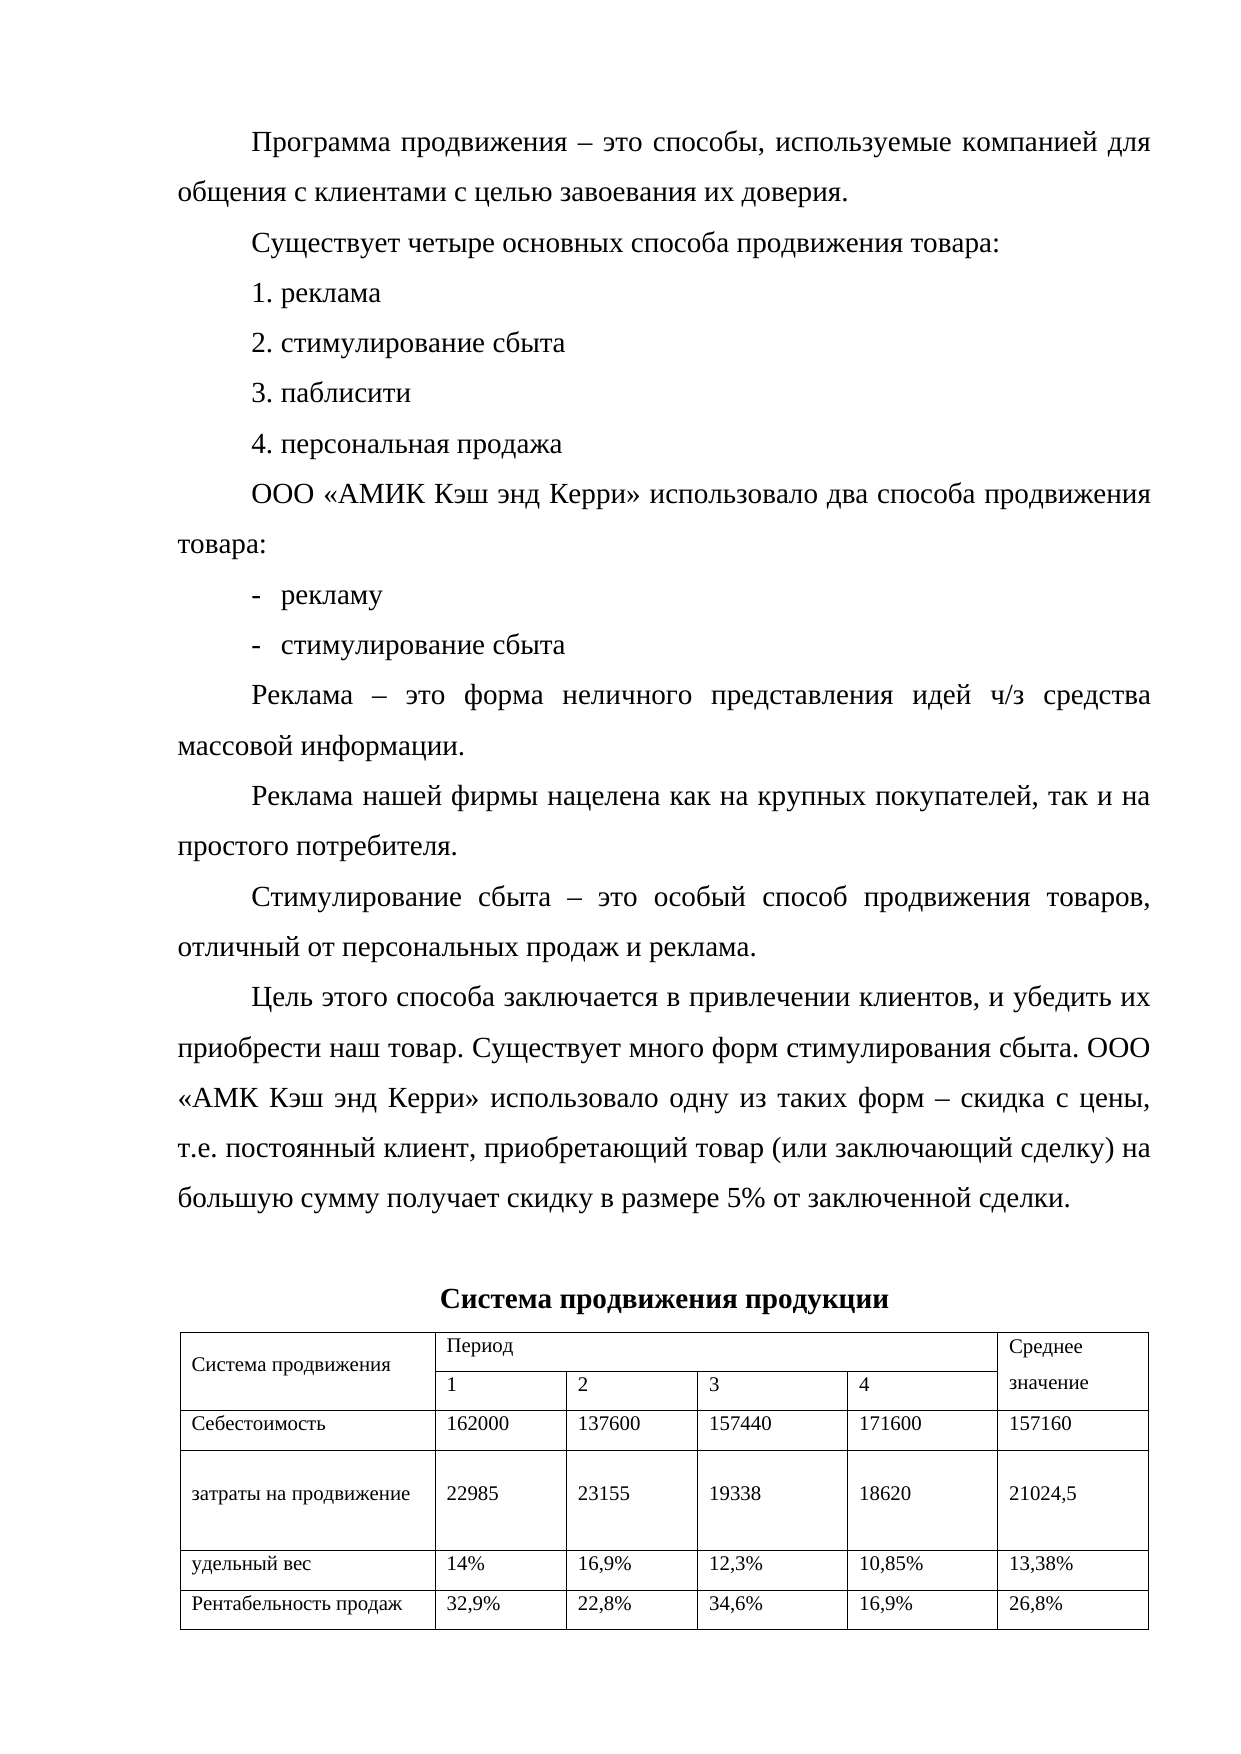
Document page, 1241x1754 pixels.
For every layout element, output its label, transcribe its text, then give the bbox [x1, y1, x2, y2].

table_cell 23155 [567, 1451, 697, 1550]
table_cell затраты на продвижение [181, 1451, 435, 1550]
table_cell Себестоимость [181, 1411, 435, 1450]
table_header Период [436, 1333, 997, 1371]
list стимулирование сбыта [177, 325, 1152, 359]
text ООО «АМИК Кэш энд Керри» использовало два способа продвижения товара: [177, 476, 1152, 560]
table_cell 162000 [436, 1411, 566, 1450]
table_cell 16,9% [848, 1591, 997, 1629]
text Стимулирование сбыта – это особый способ продвижения товаров, отличный от персональных продаж и реклама. [177, 879, 1152, 963]
table_header Система продвижения [181, 1333, 435, 1410]
table_cell 13,38% [998, 1551, 1148, 1590]
table_cell удельный вес [181, 1551, 435, 1590]
list стимулирование сбыта [177, 627, 1152, 661]
table_cell 32,9% [436, 1591, 566, 1629]
table_cell 16,9% [567, 1551, 697, 1590]
table_cell 34,6% [698, 1591, 847, 1629]
table_cell 18620 [848, 1451, 997, 1550]
table_cell 21024,5 [998, 1451, 1148, 1550]
table_header Среднее значение [998, 1333, 1148, 1410]
table_cell 1 [436, 1372, 566, 1410]
text Система продвижения продукции [177, 1281, 1152, 1315]
table_cell 22985 [436, 1451, 566, 1550]
text Реклама – это форма неличного представления идей ч/з средства массовой информации. [177, 677, 1152, 761]
table_cell 4 [848, 1372, 997, 1410]
table_cell 171600 [848, 1411, 997, 1450]
text Цель этого способа заключается в привлечении клиентов, и убедить их приобрести наш товар. Существует много форм стимулирования сбыта. ООО «АМК Кэш энд Керри» использовало одну из таких форм – скидка с цены, т.е. постоянный клиент, приобретающий товар (или заключающий сделку) на большую сумму получает скидку в размере 5% от заключенной сделки. [177, 979, 1152, 1214]
table_cell 12,3% [698, 1551, 847, 1590]
table_cell 157440 [698, 1411, 847, 1450]
table_cell 157160 [998, 1411, 1148, 1450]
text Программа продвижения – это способы, используемые компанией для общения с клиентами с целью завоевания их доверия. [177, 124, 1152, 208]
list реклама [177, 275, 1152, 308]
table_cell 137600 [567, 1411, 697, 1450]
text Существует четыре основных способа продвижения товара: [177, 225, 1152, 258]
table_cell 3 [698, 1372, 847, 1410]
table_cell 14% [436, 1551, 566, 1590]
table_cell 26,8% [998, 1591, 1148, 1629]
table_cell 10,85% [848, 1551, 997, 1590]
table_cell 2 [567, 1372, 697, 1410]
list рекламу [177, 577, 1152, 610]
table_cell Рентабельность продаж [181, 1591, 435, 1629]
table_cell 22,8% [567, 1591, 697, 1629]
list паблисити [177, 376, 1152, 409]
list персональная продажа [177, 426, 1152, 459]
text Реклама нашей фирмы нацелена как на крупных покупателей, так и на простого потребителя. [177, 778, 1152, 862]
table_cell 19338 [698, 1451, 847, 1550]
